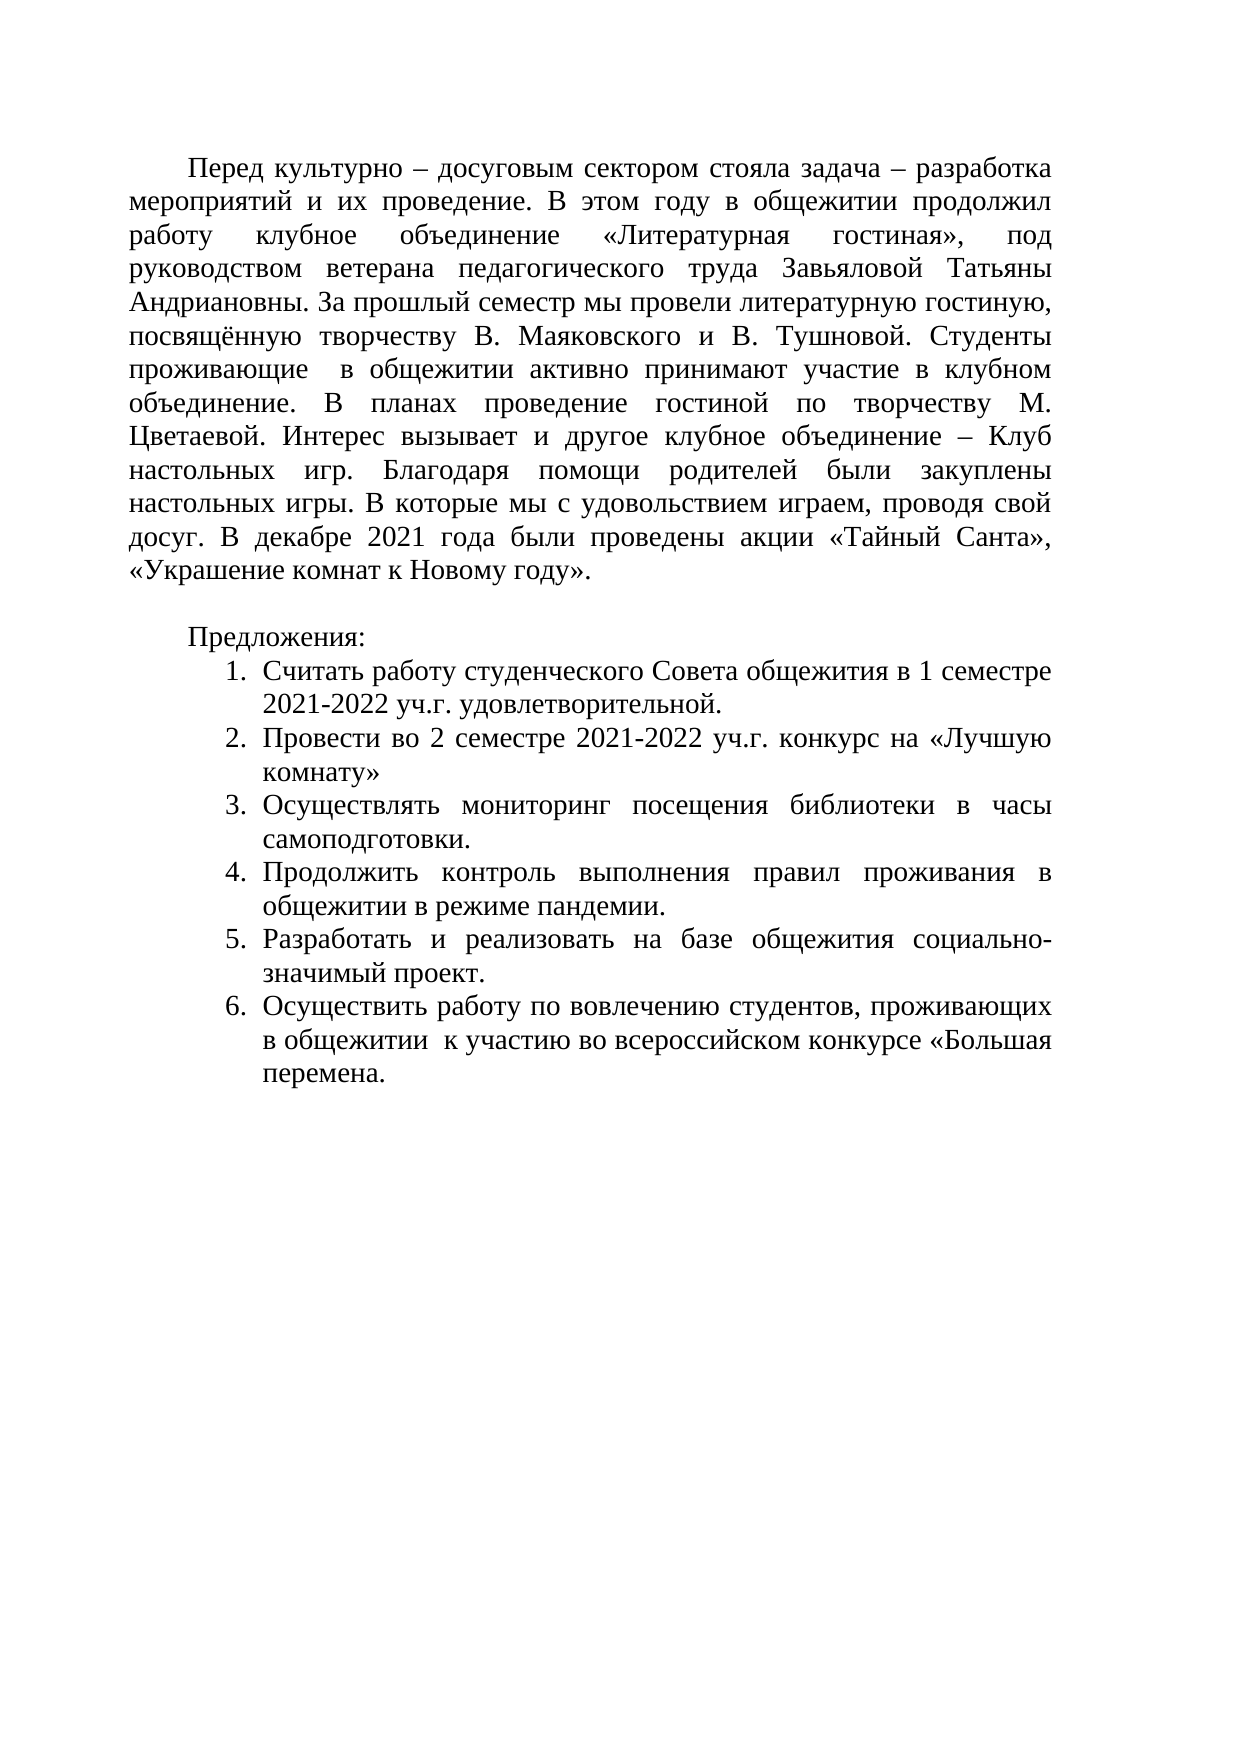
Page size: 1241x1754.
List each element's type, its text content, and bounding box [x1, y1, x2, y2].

list Разработать и реализовать на базе общежития социально-значимый проект. [225, 921, 1053, 988]
list Продолжить контроль выполнения правил проживания в общежитии в режиме пандемии. [225, 854, 1053, 921]
list Считать работу студенческого Совета общежития в 1 семестре 2021-2022 уч.г. удовлетворительной. [225, 653, 1053, 720]
list Осуществить работу по вовлечению студентов, проживающих в общежитии к участию во всероссийском конкурсе «Большая перемена. [225, 988, 1053, 1089]
text Предложения: [128, 619, 1053, 653]
list Провести во 2 семестре 2021-2022 уч.г. конкурс на «Лучшую комнату» [225, 720, 1053, 787]
text Перед культурно – досуговым сектором стояла задача – разработка мероприятий и их проведение. В этом году в общежитии продолжил работу клубное объединение «Литературная гостиная», под руководством ветерана педагогического труда Завьяловой Татьяны Андриановны. За прошлый семестр мы провели литературную гостиную, посвящённую творчеству В. Маяковского и В. Тушновой. Студенты проживающие в общежитии активно принимают участие в клубном объединение. В планах проведение гостиной по творчеству М. Цветаевой. Интерес вызывает и другое клубное объединение – Клуб настольных игр. Благодаря помощи родителей были закуплены настольных игры. В которые мы с удовольствием играем, проводя свой досуг. В декабре 2021 года были проведены акции «Тайный Санта», «Украшение комнат к Новому году». [128, 150, 1053, 586]
list Осуществлять мониторинг посещения библиотеки в часы самоподготовки. [225, 787, 1053, 854]
